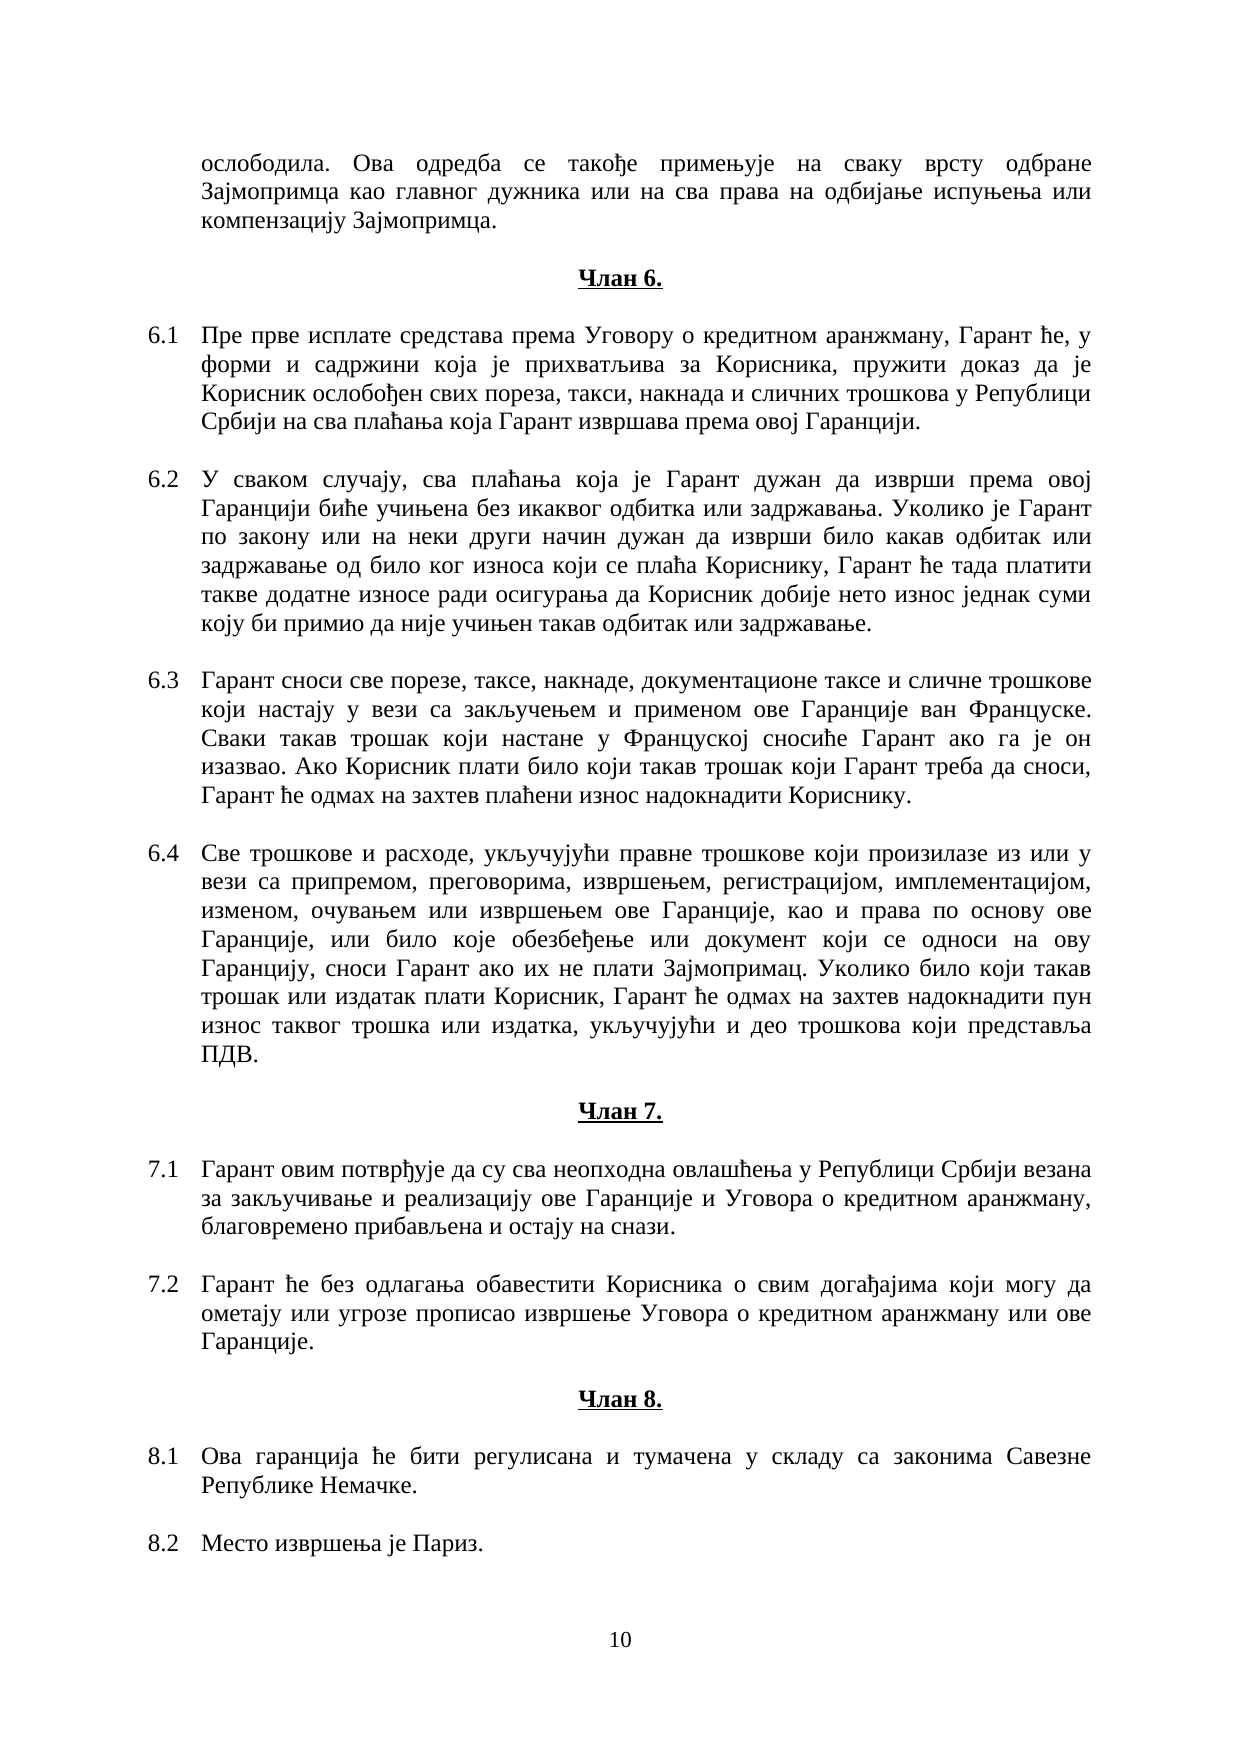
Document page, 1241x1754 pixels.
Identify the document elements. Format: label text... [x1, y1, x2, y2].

text 6.1 Пре прве исплате средстава према Уговору о кредитном аранжману, Гарант ће, у форми и садржини која је прихватљива за Корисника, пружити доказ да је Корисник ослобођен свих пореза, такси, накнада и сличних трошкова у Републици Србији на сва плаћања која Гарант извршава према овој Гаранцији. [148, 320, 1092, 435]
text 8.2 Место извршења је Париз. [148, 1528, 1092, 1556]
text 6.3 Гарант сноси све порезе, таксе, накнаде, документационе таксе и сличне трошкове који настају у вези са закључењем и применом ове Гаранције ван Француске. Сваки такав трошак који настане у Француској сносиће Гарант ако га је он изазвао. Ако Корисник плати било који такав трошак који Гарант треба да сноси, Гарант ће одмах на захтев плаћени износ надокнадити Кориснику. [148, 665, 1092, 809]
text Члан 8. [148, 1384, 1092, 1413]
text 7.1 Гарант овим потврђује да су сва неопходна овлашћења у Републици Србији везана за закључивање и реализацију ове Гаранције и Уговора о кредитном аранжману, благовремено прибављена и остају на снази. [148, 1154, 1092, 1240]
text Члан 7. [148, 1096, 1092, 1125]
text 6.4 Све трошкове и расходе, укључујући правне трошкове који произилазе из или у вези са припремом, преговорима, извршењем, регистрацијом, имплементацијом, изменом, очувањем или извршењем ове Гаранције, као и права по основу ове Гаранције, или било које обезбеђење или документ који се односи на ову Гаранцију, сноси Гарант ако их не плати Зајмопримац. Уколико било који такав трошак или издатак плати Корисник, Гарант ће одмах на захтев надокнадити пун износ таквог трошка или издатка, укључујући и део трошкова који представља ПДВ. [148, 838, 1092, 1068]
text 8.1 Ова гаранција ће бити регулисана и тумачена у складу са законима Савезне Републике Немачке. [148, 1441, 1092, 1499]
text Члан 6. [148, 263, 1092, 291]
text 7.2 Гарант ће без одлагања обавестити Корисника о свим догађајима који могу да ометају или угрозе прописао извршење Уговора о кредитном аранжману или ове Гаранције. [148, 1269, 1092, 1355]
text 6.2 У сваком случају, сва плаћања која је Гарант дужан да изврши према овој Гаранцији биће учињена без икаквог одбитка или задржавања. Уколико је Гарант по закону или на неки други начин дужан да изврши било какав одбитак или задржавање од било ког износа који се плаћа Кориснику, Гарант ће тада платити такве додатне износе ради осигурања да Корисник добије нето износ једнак суми коју би примио да није учињен такав одбитак или задржавање. [148, 464, 1092, 636]
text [148, 148, 1092, 234]
